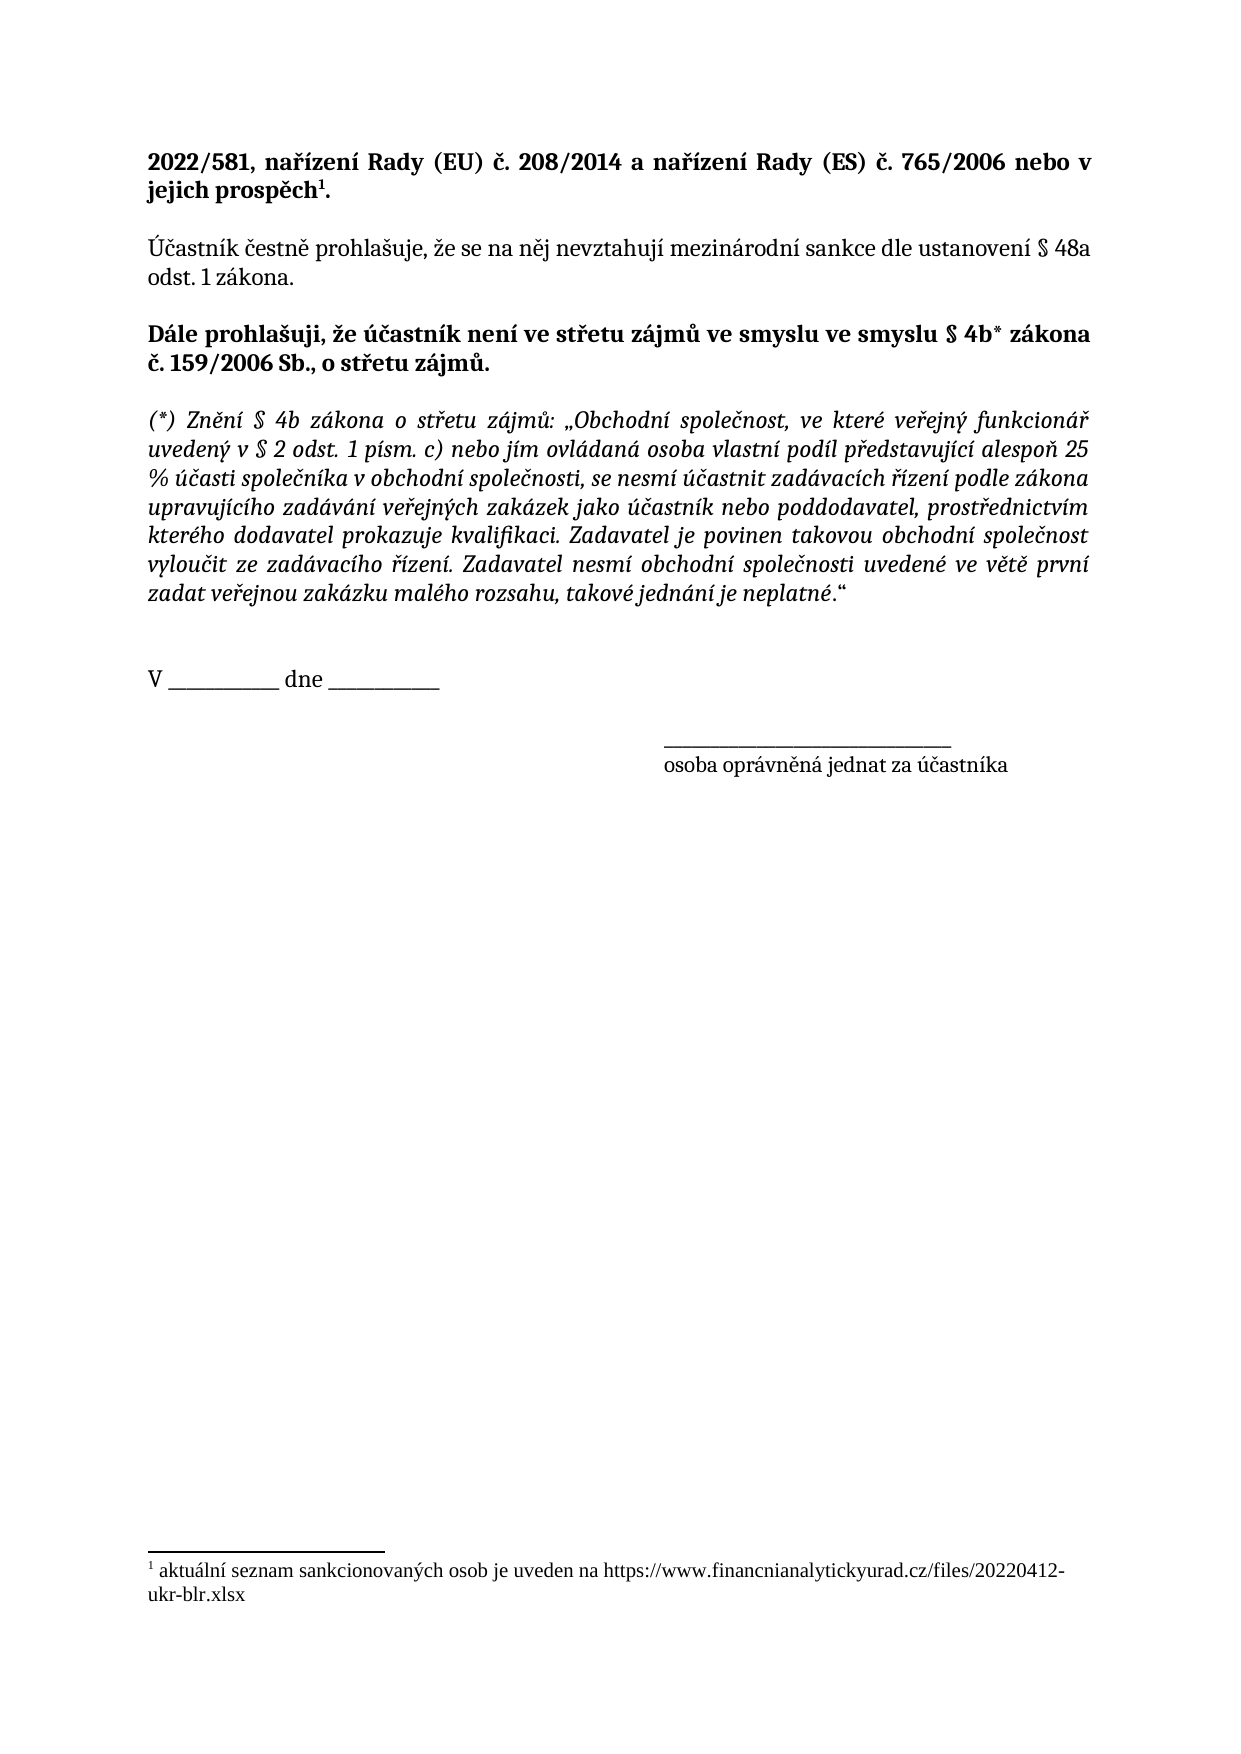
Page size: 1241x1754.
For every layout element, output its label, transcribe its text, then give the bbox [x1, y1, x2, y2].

text osoba oprávněná jednat za účastníka [590, 751, 1093, 778]
text _______________________________ [664, 723, 1093, 751]
text (*) Znění § 4b zákona o střetu zájmů: „Obchodní společnost, ve které veřejný funkcionář uvedený v § 2 odst. 1 písm. c) nebo jím ovládaná osoba vlastní podíl představující alespoň 25 % účasti společníka v obchodní společnosti, se nesmí účastnit zadávacích řízení podle zákona upravujícího zadávání veřejných zakázek jako účastník nebo poddodavatel, prostřednictvím kterého dodavatel prokazuje kvalifikaci. Zadavatel je povinen takovou obchodní společnost vyloučit ze zadávacího řízení. Zadavatel nesmí obchodní společnosti uvedené ve větě první zadat veřejnou zakázku malého rozsahu, takové jednání je neplatné.“ [148, 406, 1093, 608]
text Dále prohlašuji, že účastník není ve střetu zájmů ve smyslu ve smyslu § 4b* zákona č. 159/2006 Sb., o střetu zájmů. [148, 320, 1093, 378]
text Účastník čestně prohlašuje, že se na něj nevztahují mezinárodní sankce dle ustanovení § 48a odst. 1 zákona. [148, 234, 1093, 291]
text V ____________ dne ____________ [148, 665, 1093, 694]
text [148, 148, 1093, 205]
